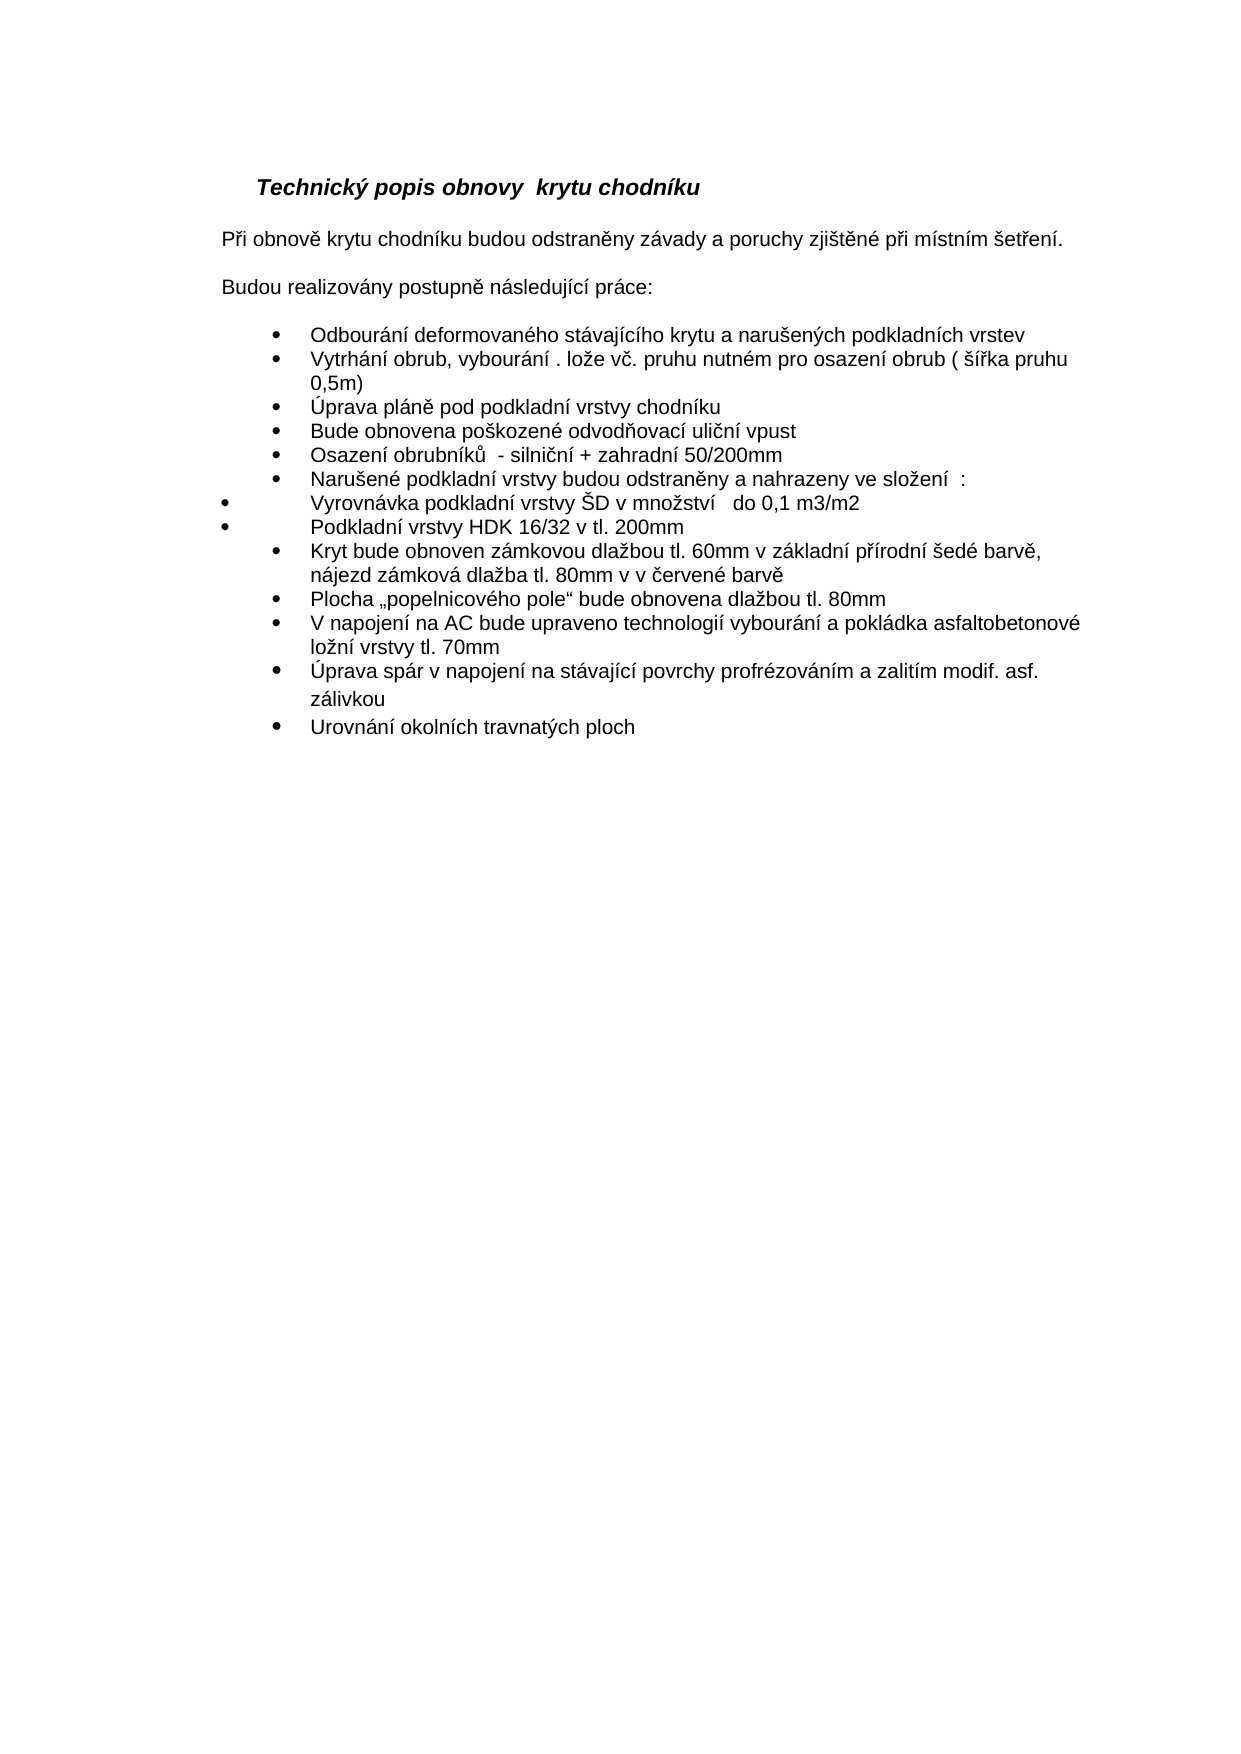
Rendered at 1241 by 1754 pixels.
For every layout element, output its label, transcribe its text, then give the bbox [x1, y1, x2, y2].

list Vyrovnávka podkladní vrstvy ŠD v množství do 0,1 m3/m2 [148, 491, 1093, 515]
list Odbourání deformovaného stávajícího krytu a narušených podkladních vrstev [273, 322, 1093, 347]
list Bude obnovena poškozené odvodňovací uliční vpust [273, 419, 1093, 443]
text Při obnově krytu chodníku budou odstraněny závady a poruchy zjištěné při místním šetření. [148, 227, 1093, 251]
list V napojení na AC bude upraveno technologií vybourání a pokládka asfaltobetonové ložní vrstvy tl. 70mm [273, 611, 1093, 659]
list Úprava spár v napojení na stávající povrchy profrézováním a zalitím modif. asf. zálivkou [273, 659, 1093, 711]
list Plocha „popelnicového pole“ bude obnovena dlažbou tl. 80mm [273, 587, 1093, 611]
list Osazení obrubníků - silniční + zahradní 50/200mm [273, 443, 1093, 467]
list Kryt bude obnoven zámkovou dlažbou tl. 60mm v základní přírodní šedé barvě, nájezd zámková dlažba tl. 80mm v v červené barvě [273, 539, 1093, 587]
text Budou realizovány postupně následující práce: [148, 274, 1093, 298]
list Podkladní vrstvy HDK 16/32 v tl. 200mm [148, 515, 1093, 539]
text Technický popis obnovy krytu chodníku [148, 174, 1093, 200]
list Urovnání okolních travnatých ploch [273, 714, 1093, 739]
list Narušené podkladní vrstvy budou odstraněny a nahrazeny ve složení : [273, 467, 1093, 491]
list Vytrhání obrub, vybourání . lože vč. pruhu nutném pro osazení obrub ( šířka pruhu 0,5m) [273, 347, 1093, 394]
list Úprava pláně pod podkladní vrstvy chodníku [273, 394, 1093, 419]
